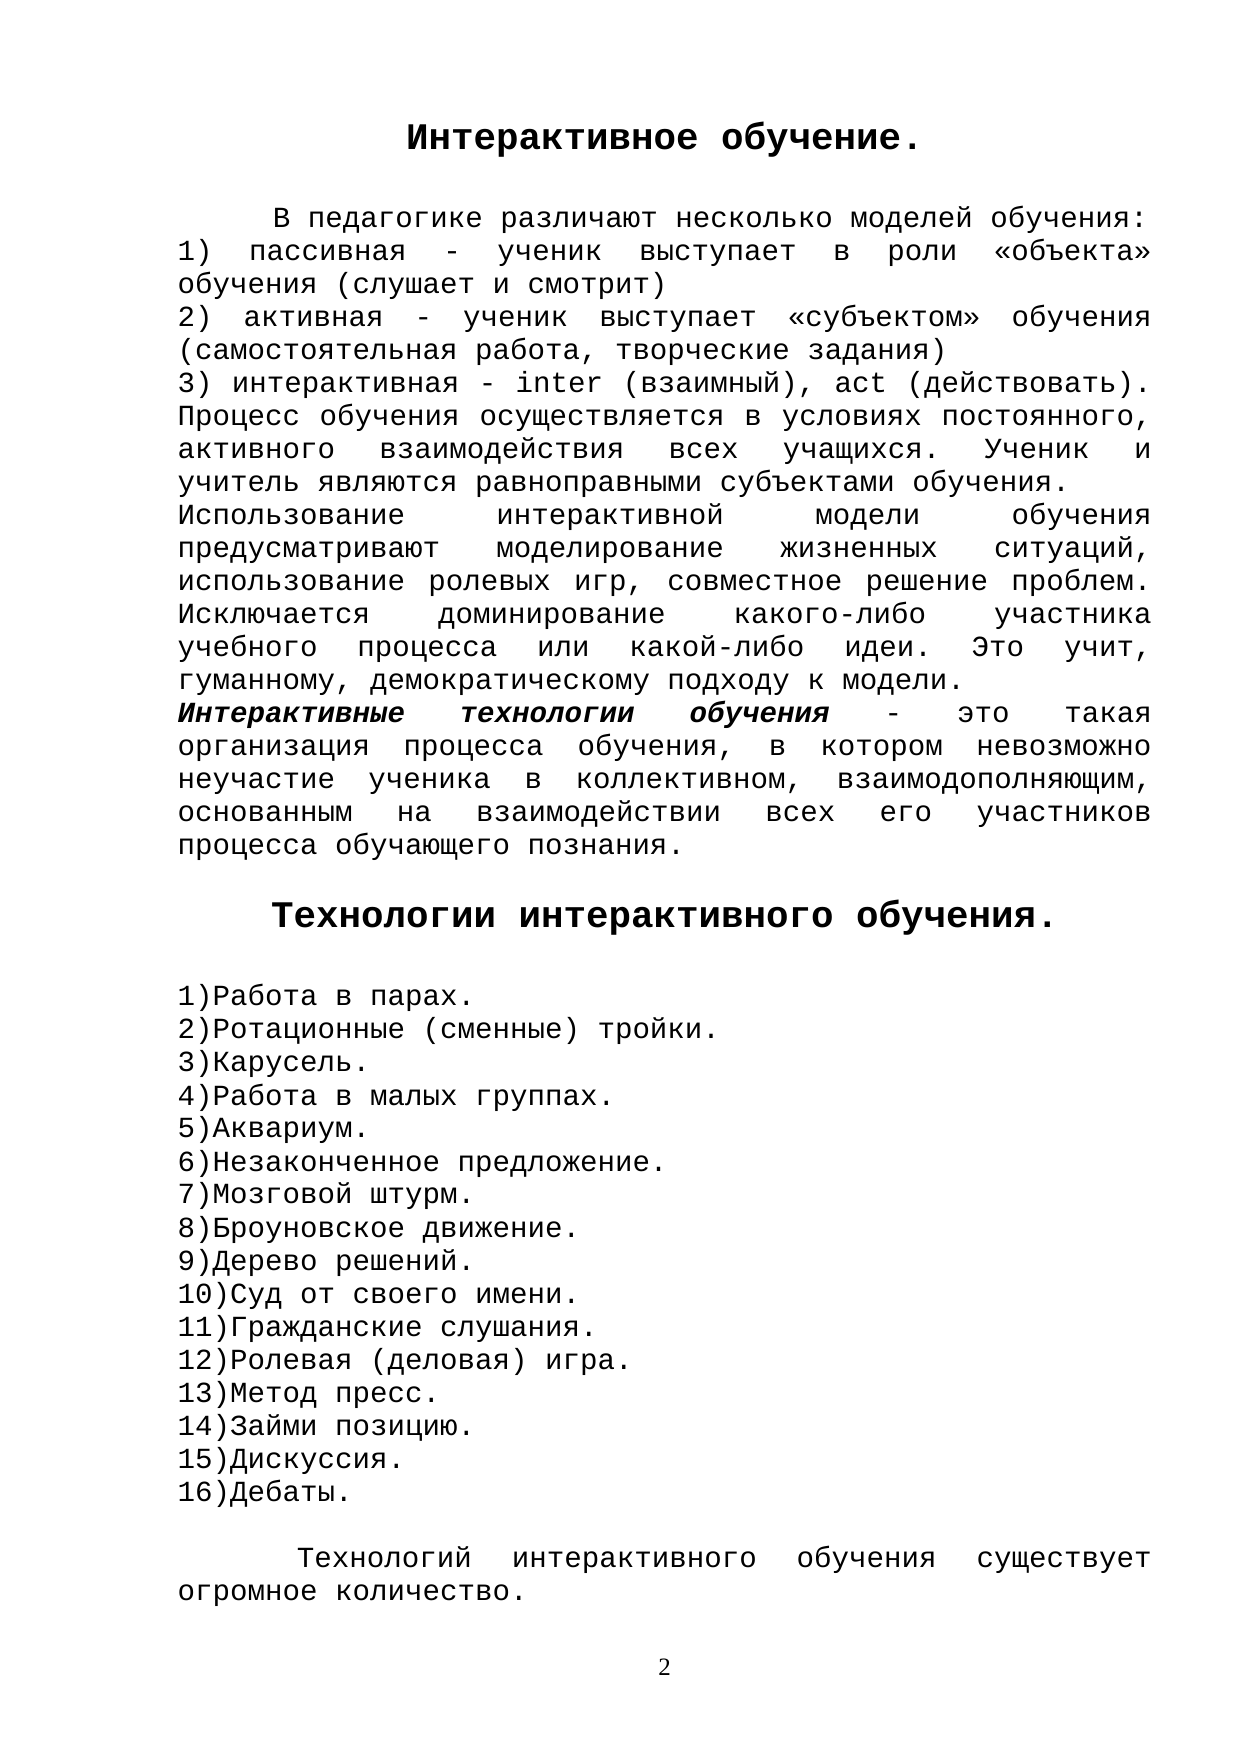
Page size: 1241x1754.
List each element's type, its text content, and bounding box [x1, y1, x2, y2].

text 10)Суд от своего имени. [177, 1279, 1152, 1312]
text Использование интерактивной модели обучения предусматривают моделирование жизненных ситуаций, использование ролевых игр, совместное решение проблем. Исключается доминирование какого-либо участника учебного процесса или какой-либо идеи. Это учит, гуманному, демократическому подходу к модели. [177, 500, 1152, 698]
text 14)Займи позицию. [177, 1411, 1152, 1444]
text 12)Ролевая (деловая) игра. [177, 1345, 1152, 1378]
text 7)Мозговой штурм. [177, 1180, 1152, 1213]
text 9)Дерево решений. [177, 1246, 1152, 1279]
text 6)Незаконченное предложение. [177, 1147, 1152, 1180]
text 2) активная - ученик выступает «субъектом» обучения (самостоятельная работа, творческие задания) [177, 302, 1152, 368]
text 8)Броуновское движение. [177, 1213, 1152, 1246]
text Интерактивное обучение. [177, 118, 1152, 161]
text 11)Гражданские слушания. [177, 1312, 1152, 1345]
text 16)Дебаты. [177, 1477, 1152, 1510]
text Технологий интерактивного обучения существует огромное количество. [177, 1543, 1152, 1609]
text 5)Аквариум. [177, 1114, 1152, 1147]
text 1)Работа в парах. [177, 982, 1152, 1014]
text В педагогике различают несколько моделей обучения: [177, 203, 1152, 236]
text Интерактивные технологии обучения - это такая организация процесса обучения, в котором невозможно неучастие ученика в коллективном, взаимодополняющим, основанным на взаимодействии всех его участников процесса обучающего познания. [177, 698, 1152, 863]
text 2)Ротационные (сменные) тройки. [177, 1014, 1152, 1048]
text Технологии интерактивного обучения. [177, 897, 1152, 939]
text 3) интерактивная - inter (взаимный), act (действовать). Процесс обучения осуществляется в условиях постоянного, активного взаимодействия всех учащихся. Ученик и учитель являются равноправными субъектами обучения. [177, 368, 1152, 500]
text 4)Работа в малых группах. [177, 1081, 1152, 1114]
text 3)Карусель. [177, 1048, 1152, 1081]
text 15)Дискуссия. [177, 1444, 1152, 1477]
text 13)Метод пресс. [177, 1378, 1152, 1411]
text 1) пассивная - ученик выступает в роли «объекта» обучения (слушает и смотрит) [177, 236, 1152, 302]
